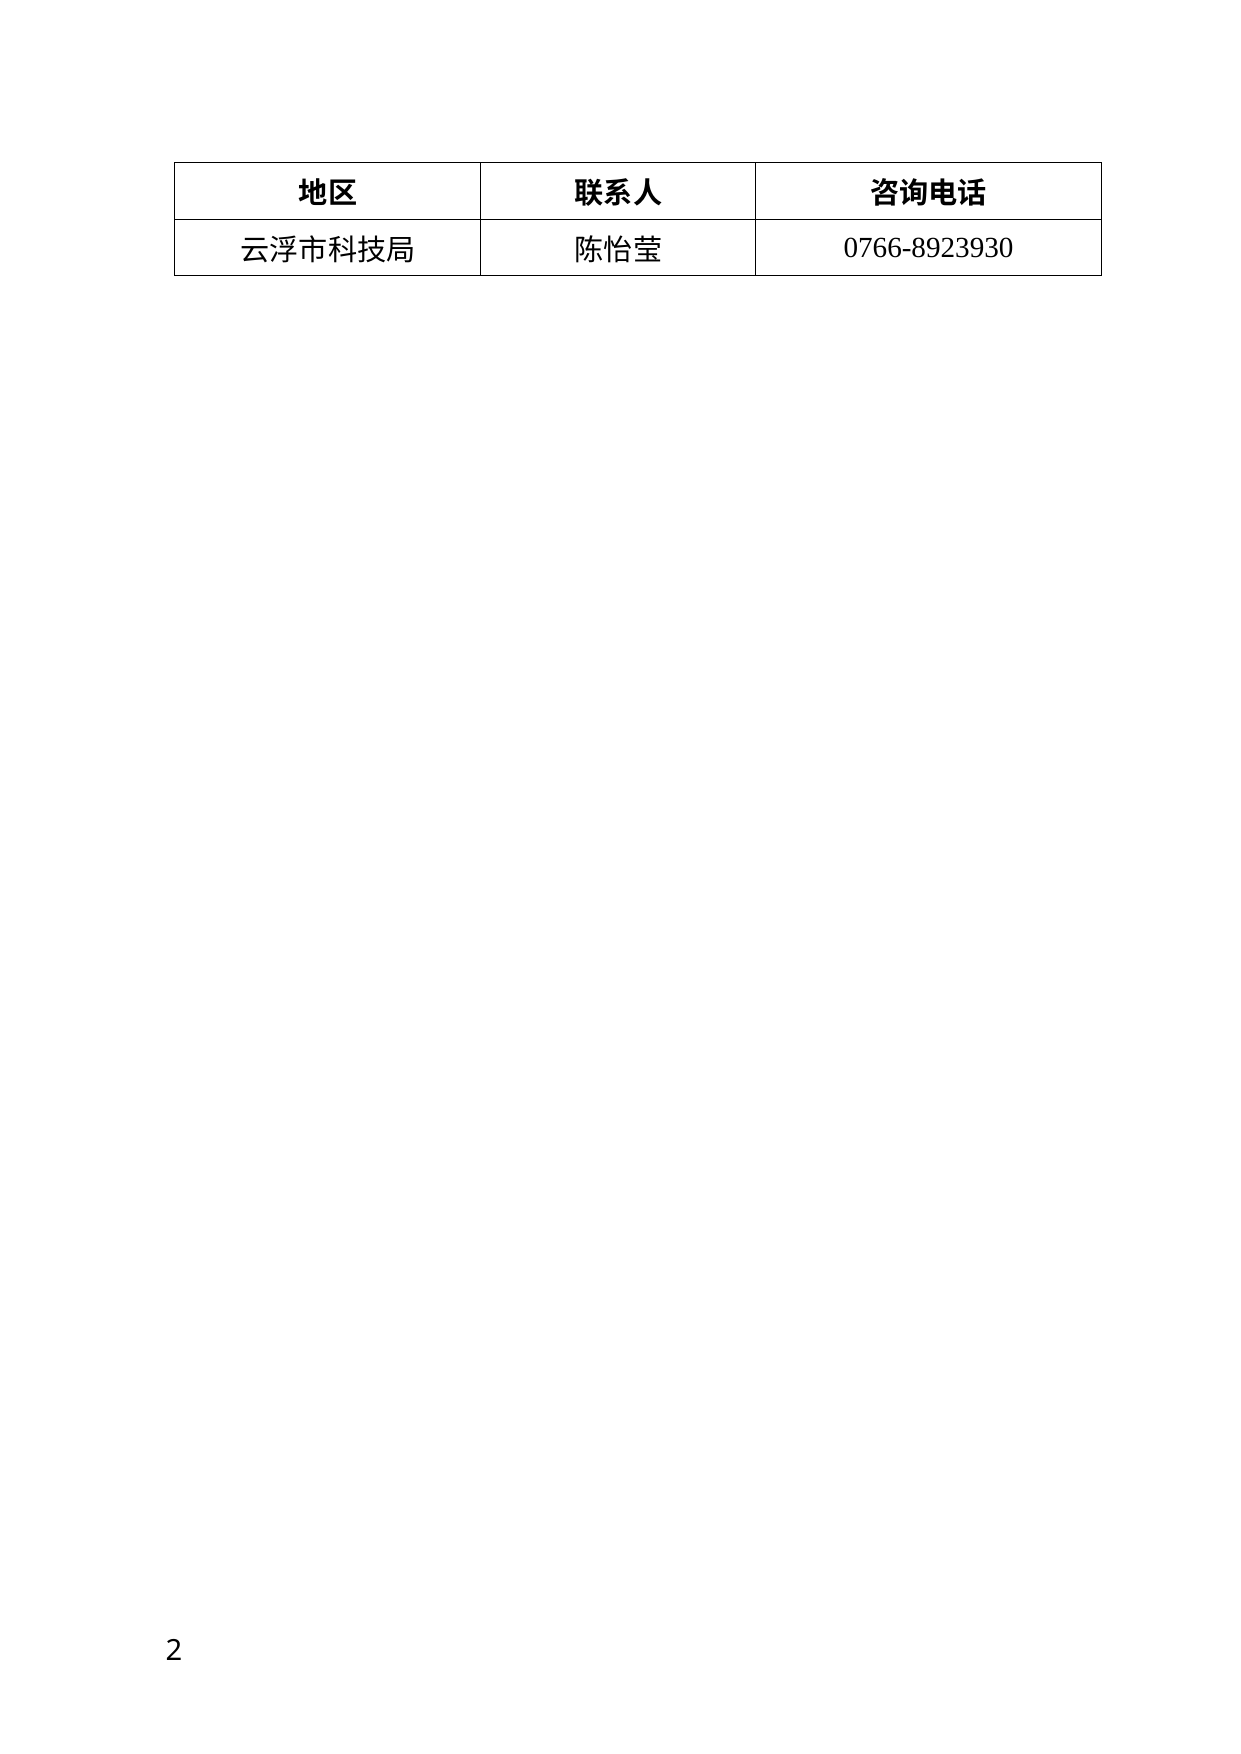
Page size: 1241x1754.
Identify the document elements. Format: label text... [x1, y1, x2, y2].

table_header 联系人 [481, 163, 755, 218]
table_header 地区 [175, 163, 480, 218]
table_cell 云浮市科技局 [175, 220, 480, 275]
table_cell 0766-8923930 [756, 220, 1101, 275]
table_cell 陈怡莹 [481, 220, 755, 275]
table_header 咨询电话 [756, 163, 1101, 218]
